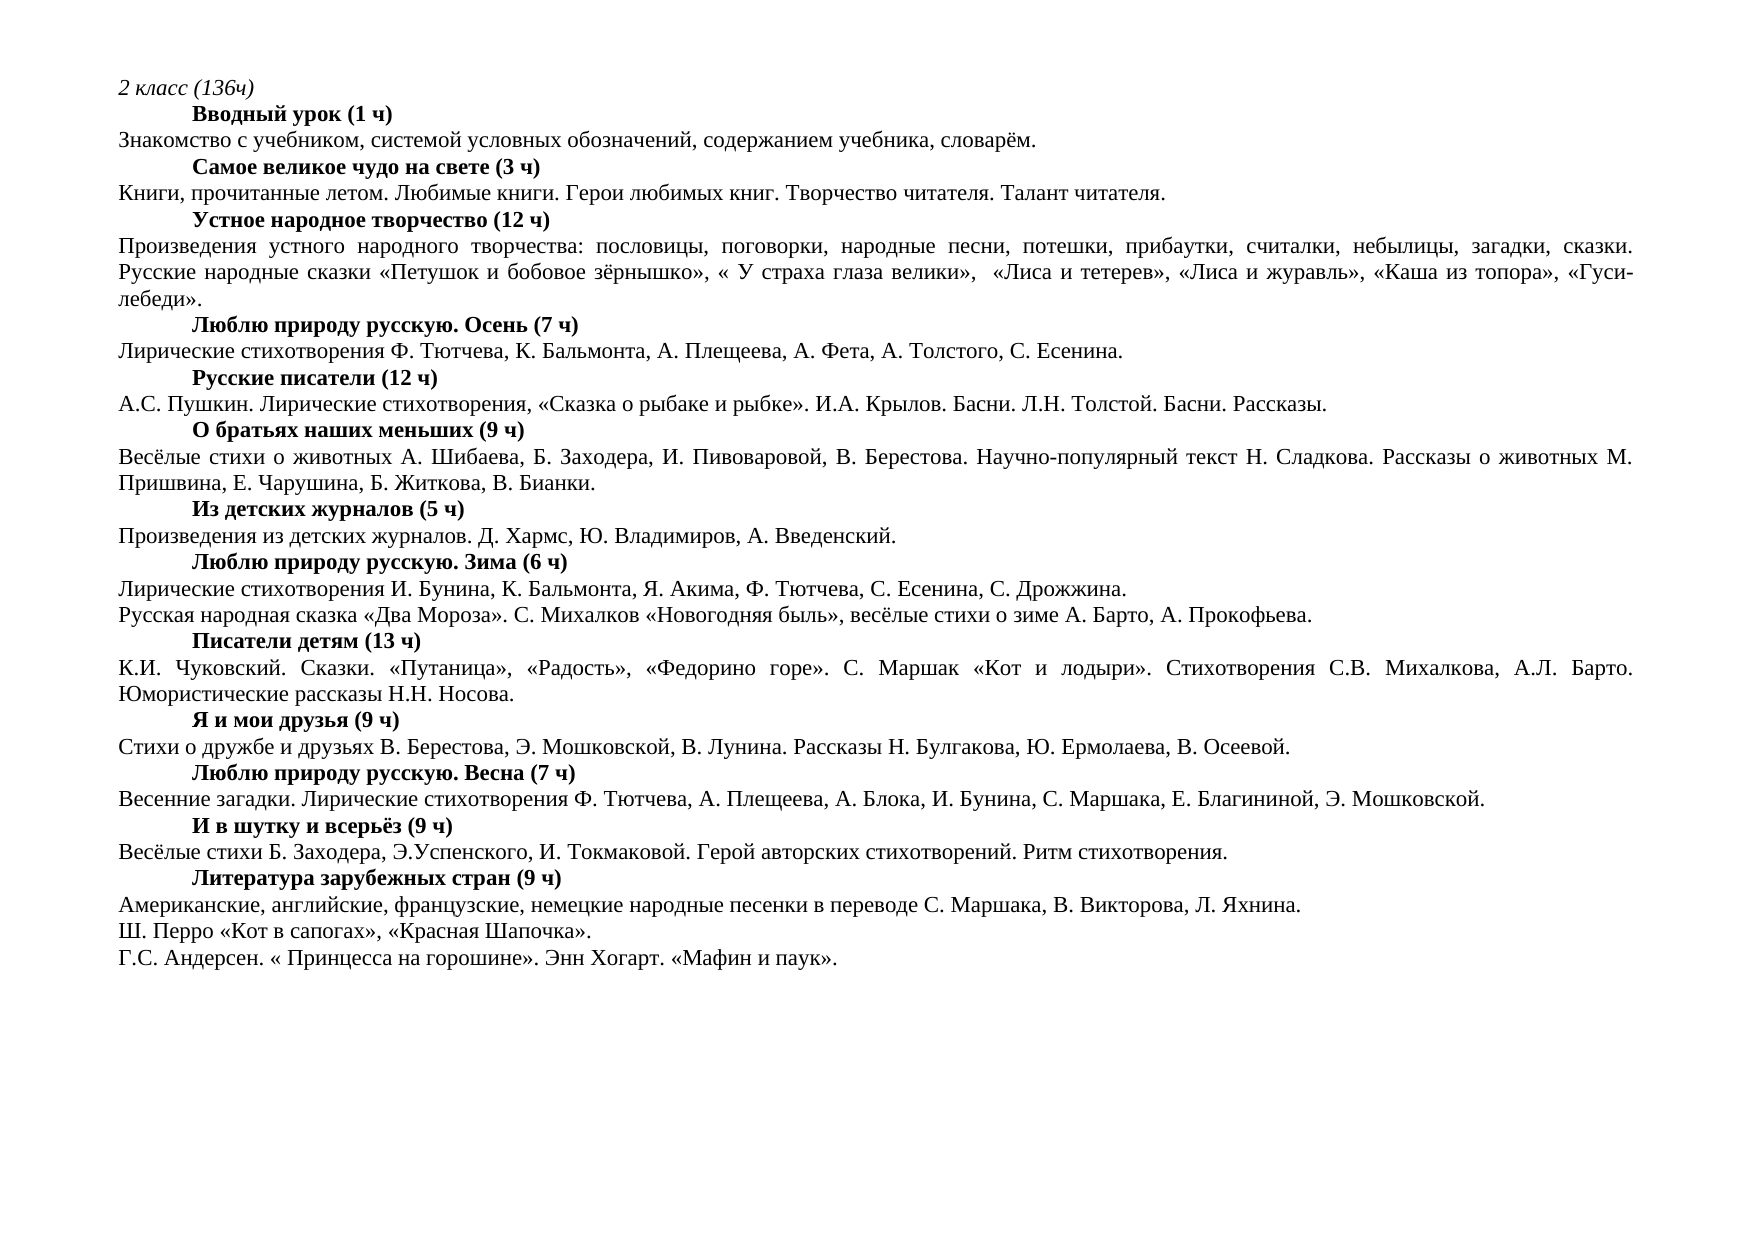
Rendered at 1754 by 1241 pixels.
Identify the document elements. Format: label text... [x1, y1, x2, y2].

text Русские писатели (12 ч) [118, 364, 1636, 390]
text Литература зарубежных стран (9 ч) [118, 864, 1636, 891]
text Произведения устного народного творчества: пословицы, поговорки, народные песни, потешки, прибаутки, считалки, небылицы, загадки, сказки. Русские народные сказки «Петушок и бобовое зёрнышко», « У страха глаза велики», «Лиса и тетерев», «Лиса и журавль», «Каша из топора», «Гуси-лебеди». [118, 232, 1636, 311]
text Писатели детям (13 ч) [118, 627, 1636, 654]
text 2 класс (136ч) [118, 74, 1636, 100]
text Самое великое чудо на свете (3 ч) [118, 153, 1636, 179]
text Знакомство с учебником, системой условных обозначений, содержанием учебника, словарём. [118, 127, 1636, 153]
text Стихи о дружбе и друзьях В. Берестова, Э. Мошковской, В. Лунина. Рассказы Н. Булгакова, Ю. Ермолаева, В. Осеевой. [118, 733, 1636, 759]
text И в шутку и всерьёз (9 ч) [118, 812, 1636, 838]
text Весёлые стихи Б. Заходера, Э.Успенского, И. Токмаковой. Герой авторских стихотворений. Ритм стихотворения. [118, 838, 1636, 864]
text Произведения из детских журналов. Д. Хармс, Ю. Владимиров, А. Введенский. [118, 522, 1636, 548]
text Г.С. Андерсен. « Принцесса на горошине». Энн Хогарт. «Мафин и паук». [118, 943, 1636, 970]
text Я и мои друзья (9 ч) [118, 706, 1636, 733]
text Книги, прочитанные летом. Любимые книги. Герои любимых книг. Творчество читателя. Талант читателя. [118, 179, 1636, 206]
text Устное народное творчество (12 ч) [118, 206, 1636, 232]
text Американские, английские, французские, немецкие народные песенки в переводе С. Маршака, В. Викторова, Л. Яхнина. [118, 891, 1636, 917]
text Люблю природу русскую. Весна (7 ч) [118, 759, 1636, 785]
text Русская народная сказка «Два Мороза». С. Михалков «Новогодняя быль», весёлые стихи о зиме А. Барто, А. Прокофьева. [118, 601, 1636, 627]
text Вводный урок (1 ч) [118, 100, 1636, 127]
text Лирические стихотворения Ф. Тютчева, К. Бальмонта, А. Плещеева, А. Фета, А. Толстого, С. Есенина. [118, 337, 1636, 364]
text Люблю природу русскую. Осень (7 ч) [118, 311, 1636, 337]
text Весёлые стихи о животных А. Шибаева, Б. Заходера, И. Пивоваровой, В. Берестова. Научно-популярный текст Н. Сладкова. Рассказы о животных М. Пришвина, Е. Чарушина, Б. Житкова, В. Бианки. [118, 443, 1636, 496]
text К.И. Чуковский. Сказки. «Путаница», «Радость», «Федорино горе». С. Маршак «Кот и лодыри». Стихотворения С.В. Михалкова, А.Л. Барто. Юмористические рассказы Н.Н. Носова. [118, 654, 1636, 706]
text Люблю природу русскую. Зима (6 ч) [118, 548, 1636, 574]
text Ш. Перро «Кот в сапогах», «Красная Шапочка». [118, 917, 1636, 943]
text Из детских журналов (5 ч) [118, 496, 1636, 522]
text Весенние загадки. Лирические стихотворения Ф. Тютчева, А. Плещеева, А. Блока, И. Бунина, С. Маршака, Е. Благининой, Э. Мошковской. [118, 785, 1636, 812]
text А.С. Пушкин. Лирические стихотворения, «Сказка о рыбаке и рыбке». И.А. Крылов. Басни. Л.Н. Толстой. Басни. Рассказы. [118, 390, 1636, 416]
text Лирические стихотворения И. Бунина, К. Бальмонта, Я. Акима, Ф. Тютчева, С. Есенина, С. Дрожжина. [118, 574, 1636, 601]
text О братьях наших меньших (9 ч) [118, 416, 1636, 443]
